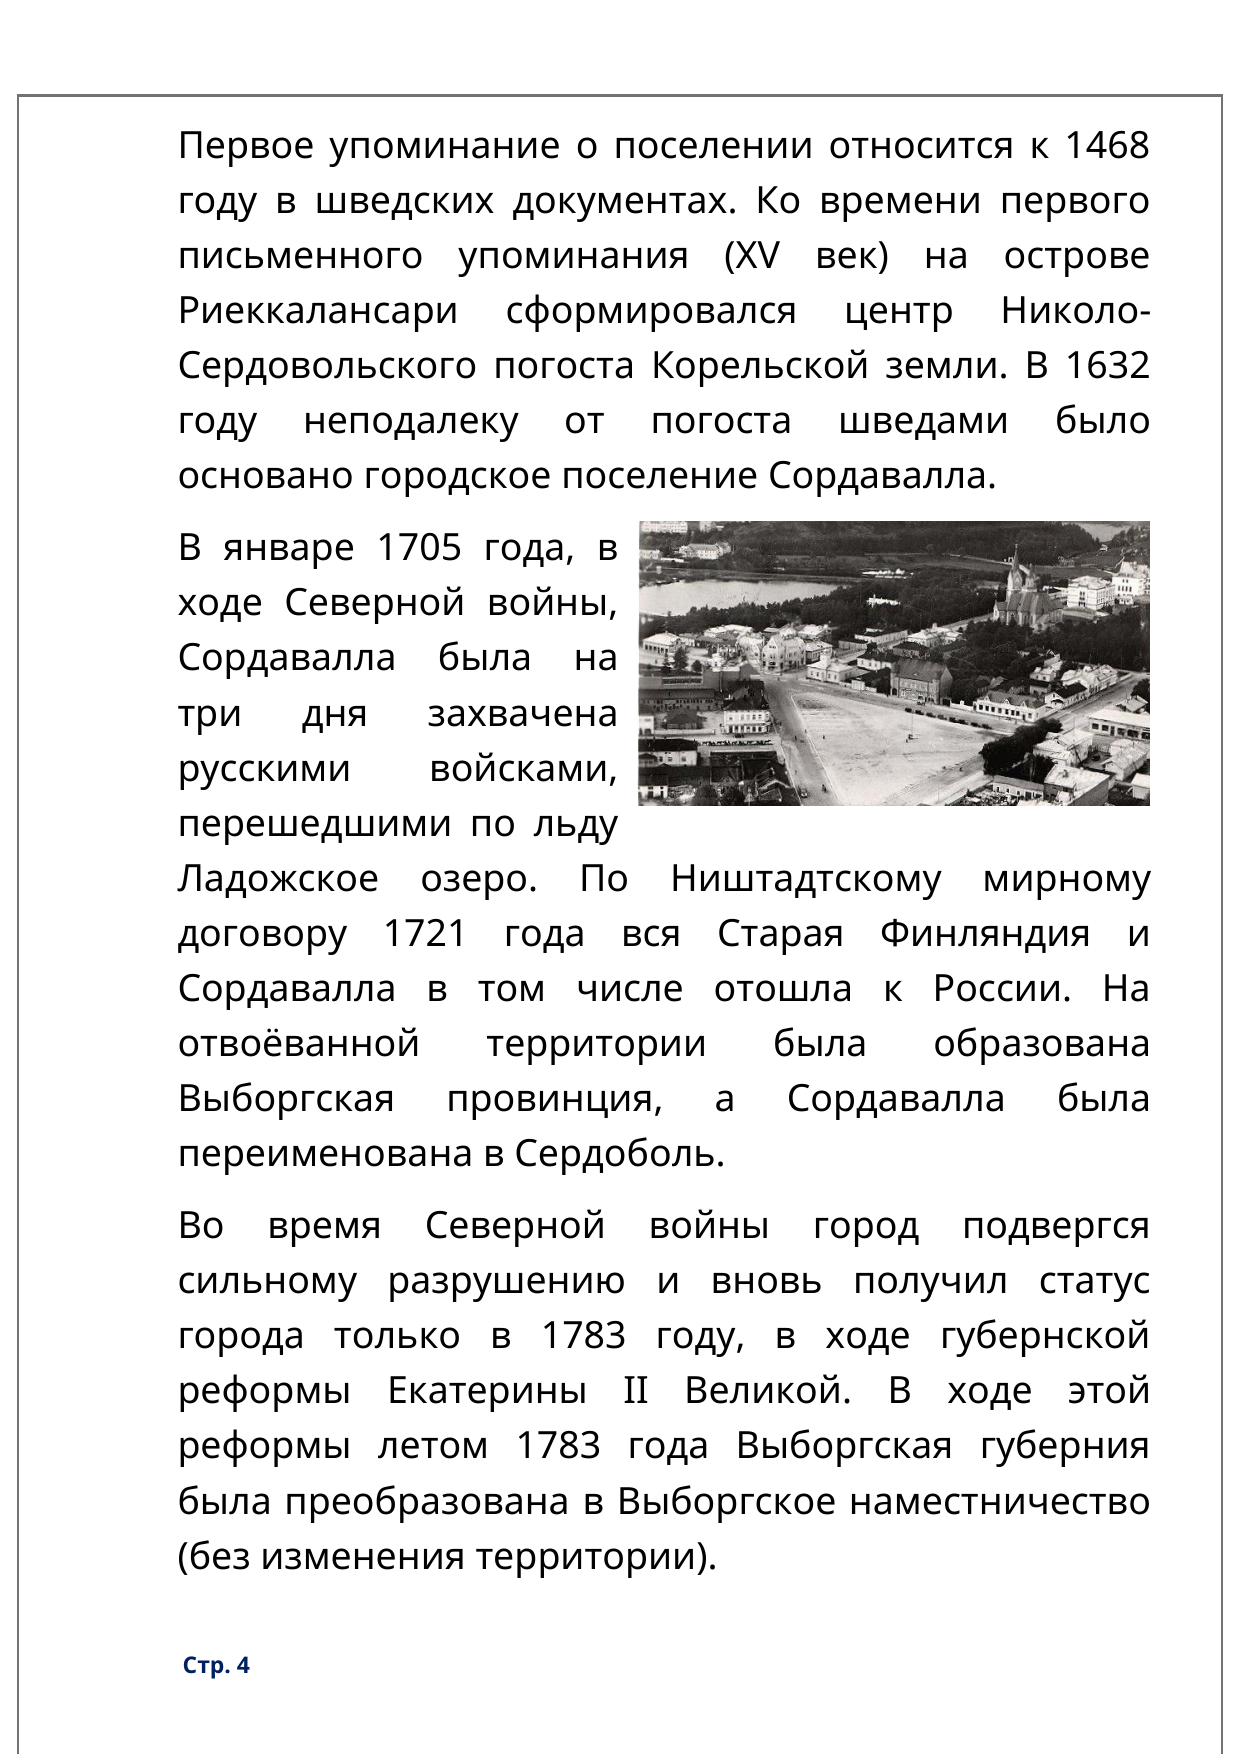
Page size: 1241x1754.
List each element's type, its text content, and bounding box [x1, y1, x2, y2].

text В январе 1705 года, в ходе Северной войны, Сордавалла была на три дня захвачена русскими войсками, перешедшими по льду Ладожское озеро. По Ништадтскому мирному договору 1721 года вся Старая Финляндия и Сордавалла в том числе отошла к России. На отвоёванной территории была образована Выборгская провинция, а Сордавалла была переименована в Сердоболь. [177, 521, 1152, 1178]
text Во время Северной войны город подвергся сильному разрушению и вновь получил статус города только в 1783 году, в ходе губернской реформы Екатерины II Великой. В ходе этой реформы летом 1783 года Выборгская губерния была преобразована в Выборгское наместничество (без изменения территории). [177, 1198, 1152, 1580]
picture [637, 521, 1150, 806]
text Первое упоминание о поселении относится к 1468 году в шведских документах. Ко времени первого письменного упоминания (XV век) на острове Риеккалансари сформировался центр Николо-Сердовольского погоста Корельской земли. В 1632 году неподалеку от погоста шведами было основано городское поселение Сордавалла. [177, 118, 1152, 500]
